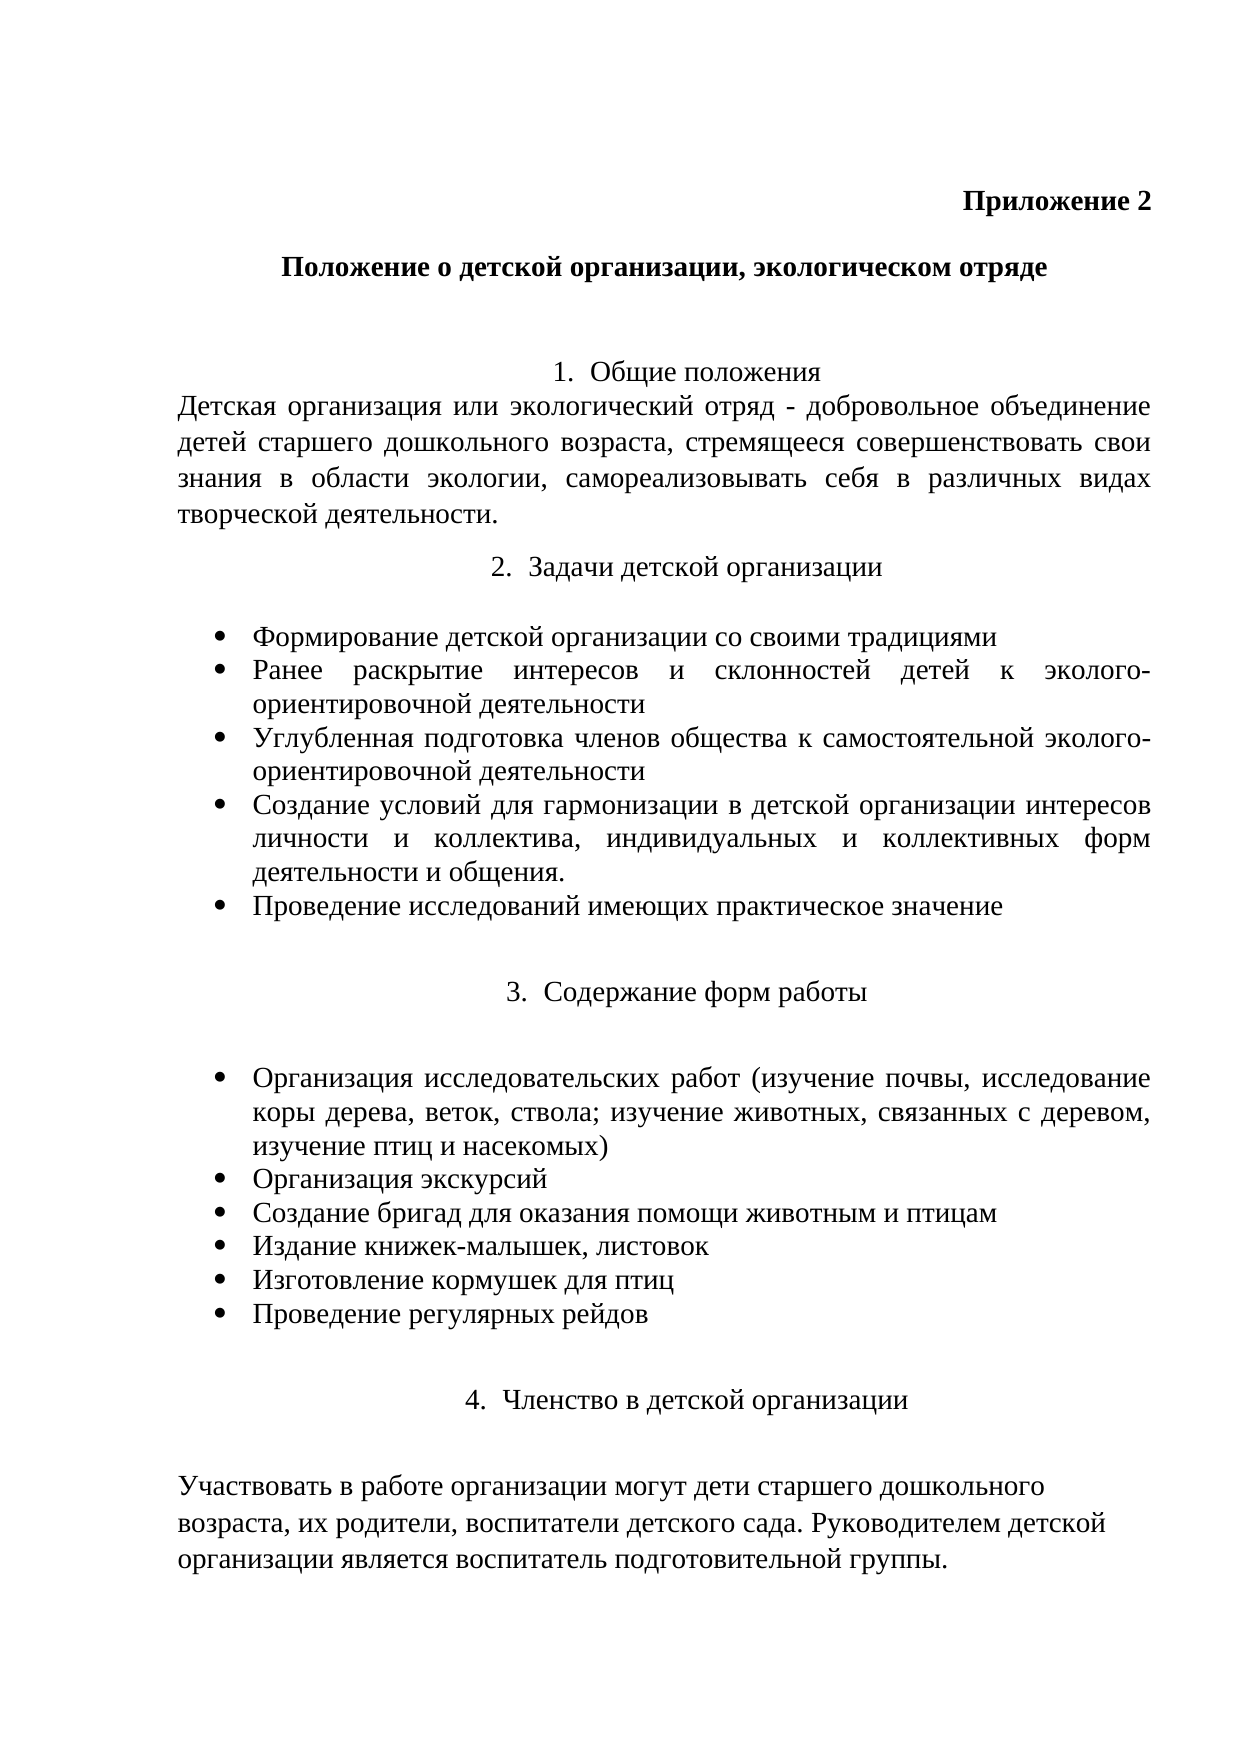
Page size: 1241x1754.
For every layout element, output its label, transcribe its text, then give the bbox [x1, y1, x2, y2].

list Организация экскурсий [215, 1161, 1152, 1195]
list Проведение регулярных рейдов [215, 1296, 1152, 1329]
text Положение о детской организации, экологическом отряде [177, 249, 1152, 282]
list Создание условий для гармонизации в детской организации интересов личности и коллектива, индивидуальных и коллективных форм деятельности и общения. [215, 787, 1152, 888]
list Издание книжек-малышек, листовок [215, 1228, 1152, 1262]
list Общие положения [222, 354, 1152, 388]
text Приложение 2 [177, 183, 1152, 217]
list Членство в детской организации [222, 1382, 1152, 1416]
list Ранее раскрытие интересов и склонностей детей к эколого-ориентировочной деятельности [215, 652, 1152, 720]
list Углубленная подготовка членов общества к самостоятельной эколого-ориентировочной деятельности [215, 720, 1152, 787]
list Организация исследовательских работ (изучение почвы, исследование коры дерева, веток, ствола; изучение животных, связанных с деревом, изучение птиц и насекомых) [215, 1060, 1152, 1161]
list Проведение исследований имеющих практическое значение [215, 888, 1152, 921]
text Участвовать в работе организации могут дети старшего дошкольного возраста, их родители, воспитатели детского сада. Руководителем детской организации является воспитатель подготовительной группы. [177, 1468, 1152, 1574]
text Детская организация или экологический отряд - добровольное объединение детей старшего дошкольного возраста, стремящееся совершенствовать свои знания в области экологии, самореализовывать себя в различных видах творческой деятельности. [177, 388, 1152, 530]
list Формирование детской организации со своими традициями [215, 619, 1152, 652]
list Изготовление кормушек для птиц [215, 1262, 1152, 1296]
list Задачи детской организации [222, 549, 1152, 583]
list Содержание форм работы [222, 974, 1152, 1008]
list Создание бригад для оказания помощи животным и птицам [215, 1195, 1152, 1228]
